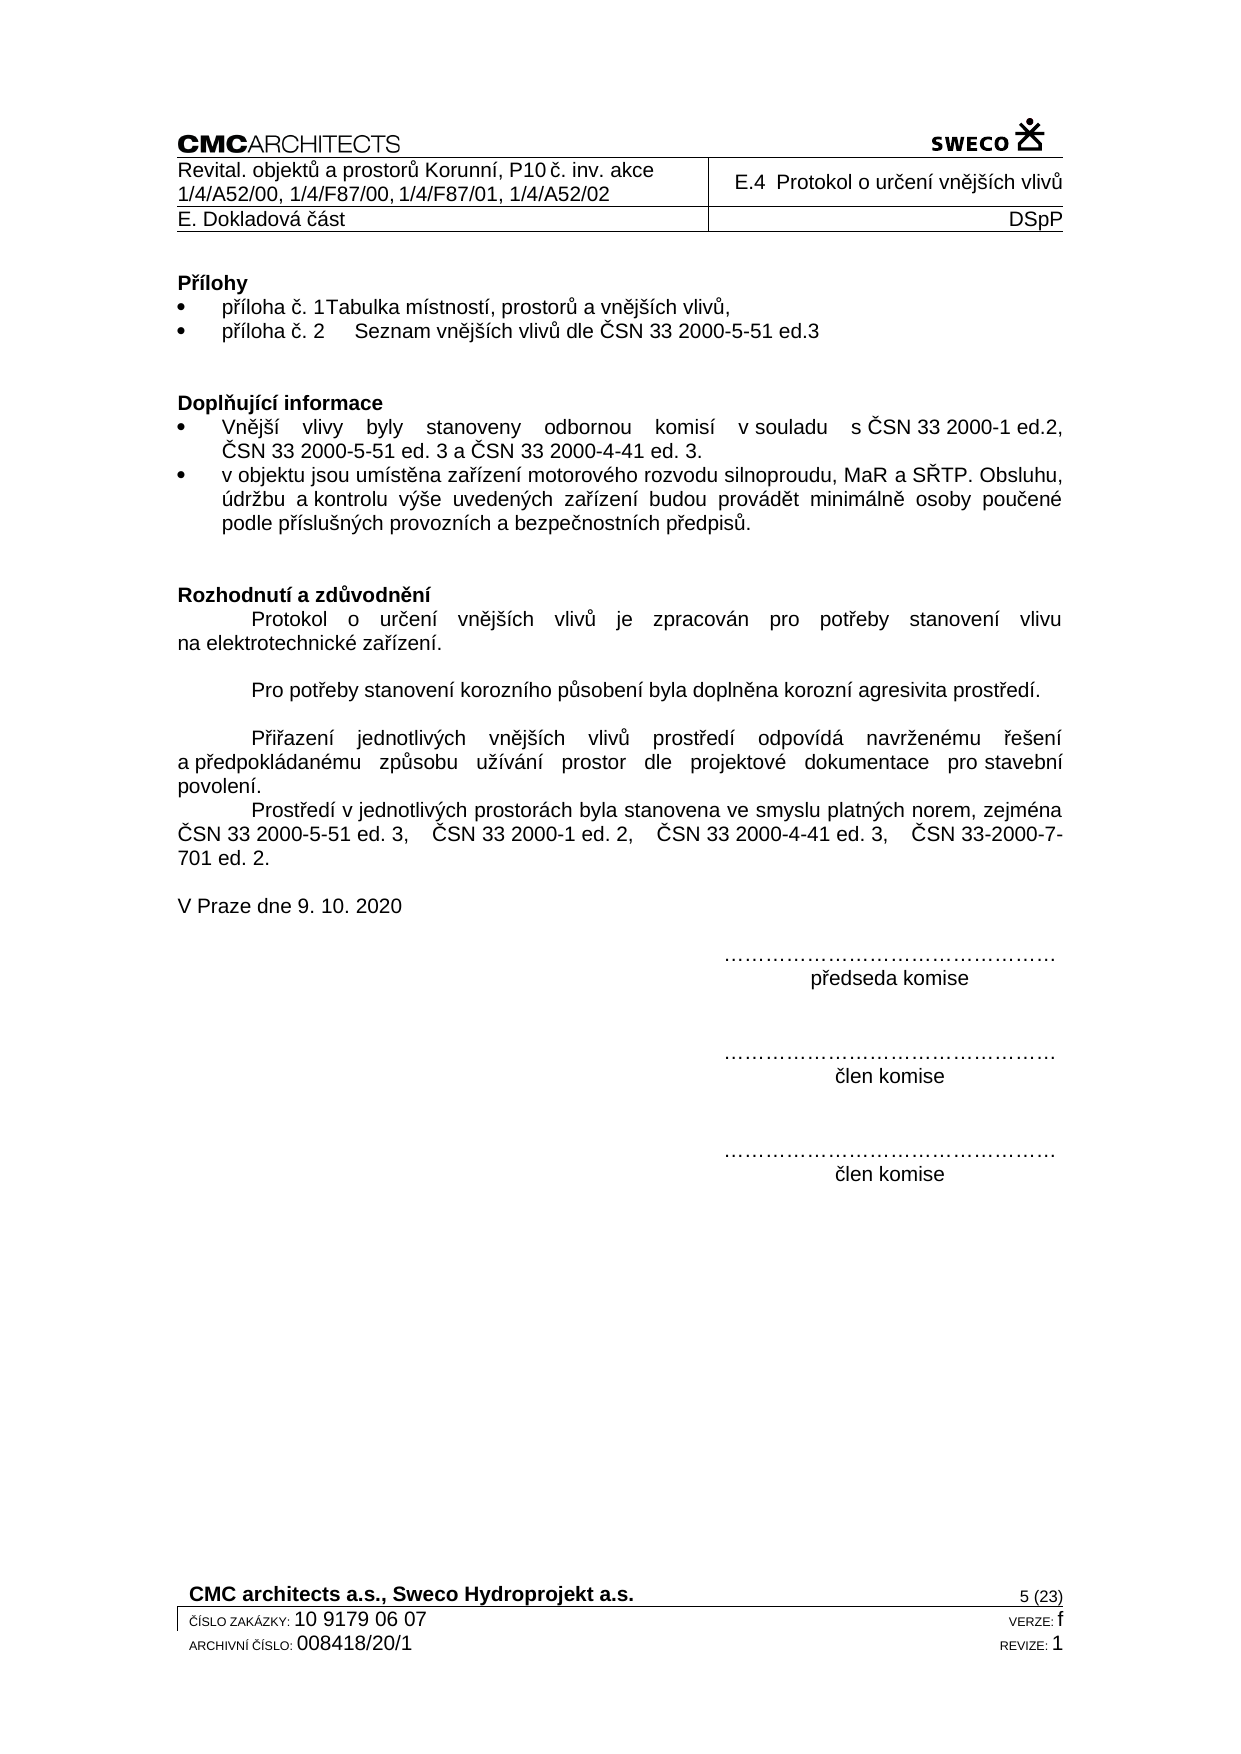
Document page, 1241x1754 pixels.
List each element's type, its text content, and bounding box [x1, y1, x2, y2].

picture [177, 134, 400, 153]
list v objektu jsou umístěna zařízení motorového rozvodu silnoproudu, MaR a SŘTP. Obsluhu, údržbu a kontrolu výše uvedených zařízení budou provádět minimálně osoby poučené podle příslušných provozních a bezpečnostních předpisů. [177, 462, 1063, 534]
text člen komise [177, 1064, 1063, 1088]
text ………………………………………… [177, 1040, 1063, 1064]
text Protokol o určení vnějších vlivů je zpracován pro potřeby stanovení vlivu na elektrotechnické zařízení. [177, 606, 1063, 654]
text Doplňující informace [177, 391, 1063, 414]
text člen komise [177, 1162, 1063, 1186]
text ………………………………………… [177, 1138, 1063, 1162]
list příloha č. 2 Seznam vnějších vlivů dle ČSN 33 2000-5-51 ed.3 [177, 318, 1063, 343]
text Přílohy [177, 271, 1063, 294]
list Vnější vlivy byly stanoveny odbornou komisí v souladu s ČSN 33 2000-1 ed.2, ČSN 33 2000-5-51 ed. 3 a ČSN 33 2000-4-41 ed. 3. [177, 414, 1063, 462]
list příloha č. 1 Tabulka místností, prostorů a vnějších vlivů, [177, 294, 1063, 318]
text ………………………………………… [177, 942, 1063, 966]
text Pro potřeby stanovení korozního působení byla doplněna korozní agresivita prostředí. [177, 678, 1063, 702]
text Rozhodnutí a zdůvodnění [177, 582, 1063, 606]
text Přiřazení jednotlivých vnějších vlivů prostředí odpovídá navrženému řešení a předpokládanému způsobu užívání prostor dle projektové dokumentace pro stavební povolení. [177, 726, 1063, 798]
text Prostředí v jednotlivých prostorách byla stanovena ve smyslu platných norem, zejména ČSN 33 2000-5-51 ed. 3, ČSN 33 2000-1 ed. 2, ČSN 33 2000-4-41 ed. 3, ČSN 33-2000-7-701 ed. 2. [177, 798, 1063, 870]
text V Praze dne 9. 10. 2020 [177, 894, 1063, 918]
text předseda komise [177, 966, 1063, 990]
